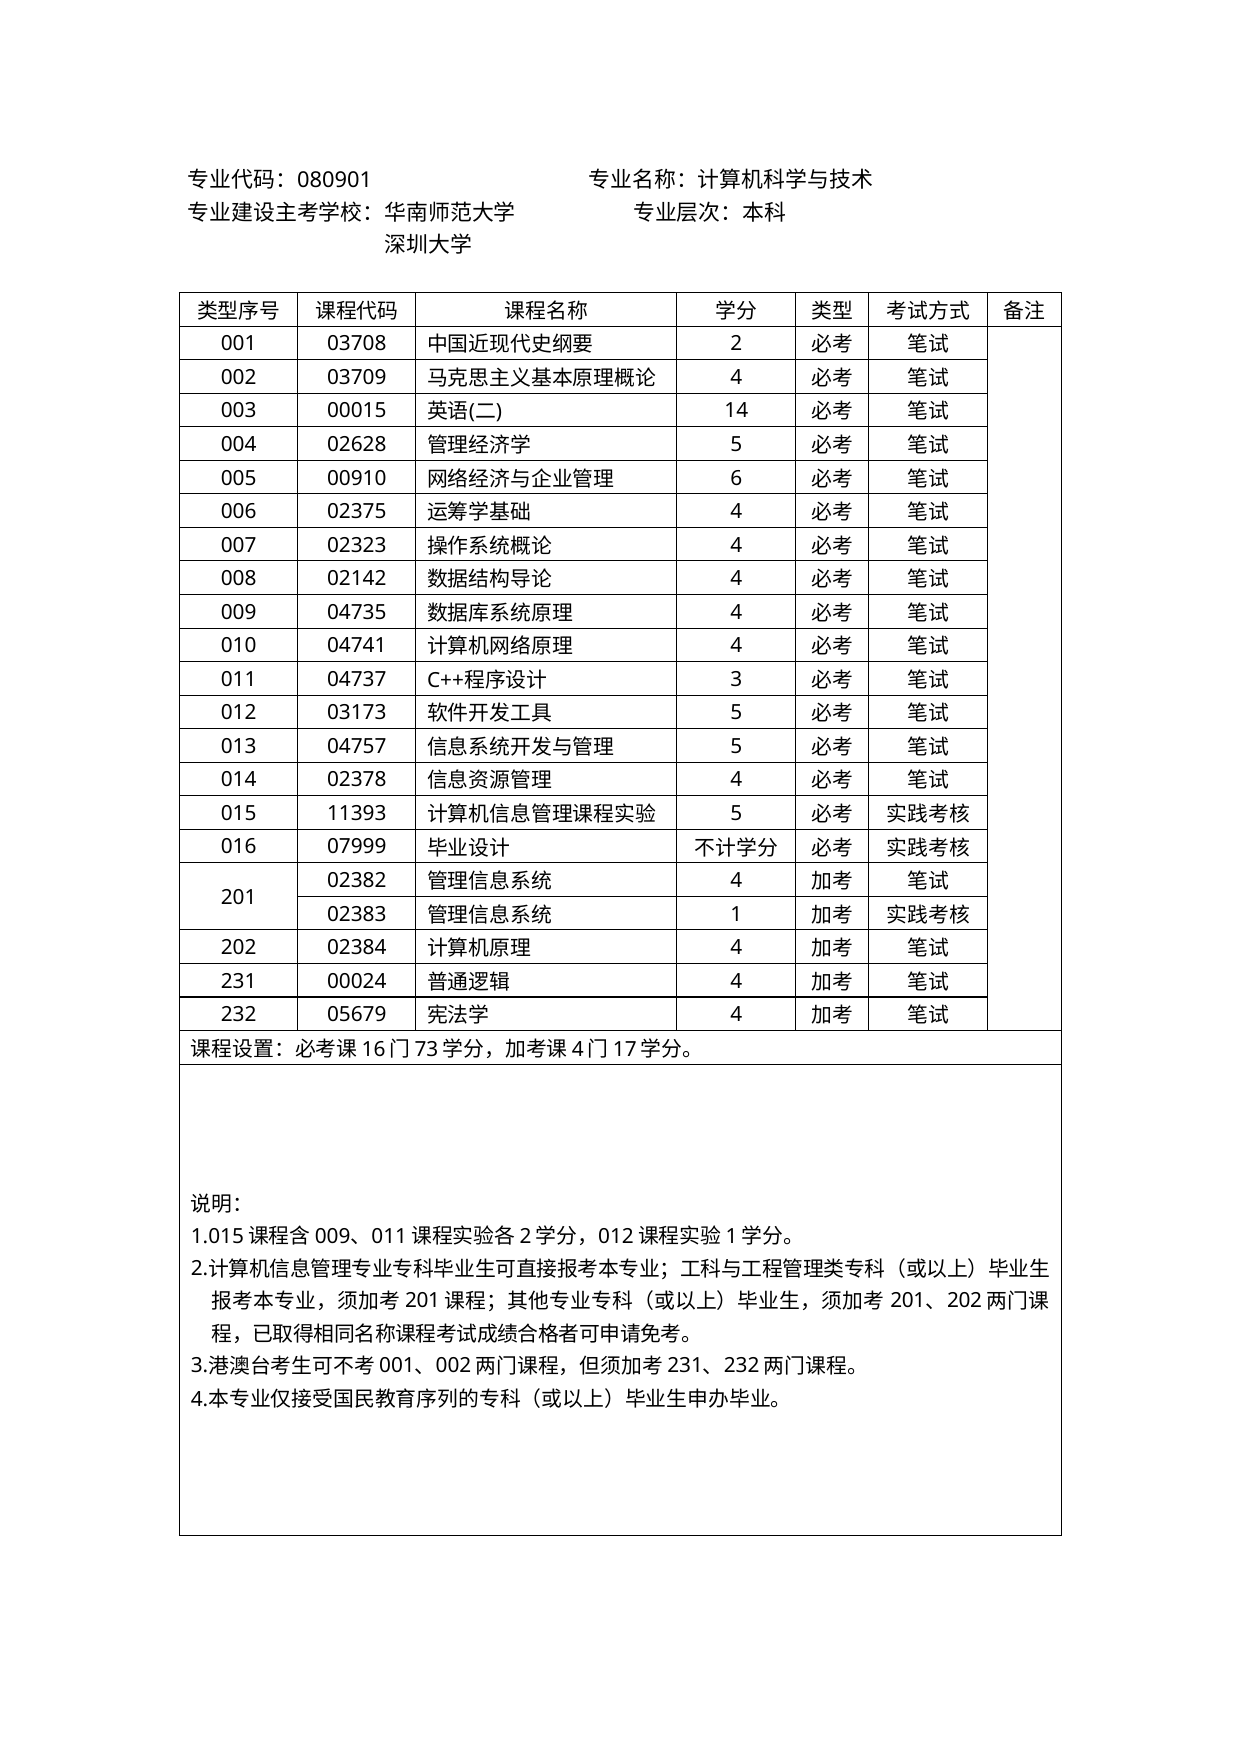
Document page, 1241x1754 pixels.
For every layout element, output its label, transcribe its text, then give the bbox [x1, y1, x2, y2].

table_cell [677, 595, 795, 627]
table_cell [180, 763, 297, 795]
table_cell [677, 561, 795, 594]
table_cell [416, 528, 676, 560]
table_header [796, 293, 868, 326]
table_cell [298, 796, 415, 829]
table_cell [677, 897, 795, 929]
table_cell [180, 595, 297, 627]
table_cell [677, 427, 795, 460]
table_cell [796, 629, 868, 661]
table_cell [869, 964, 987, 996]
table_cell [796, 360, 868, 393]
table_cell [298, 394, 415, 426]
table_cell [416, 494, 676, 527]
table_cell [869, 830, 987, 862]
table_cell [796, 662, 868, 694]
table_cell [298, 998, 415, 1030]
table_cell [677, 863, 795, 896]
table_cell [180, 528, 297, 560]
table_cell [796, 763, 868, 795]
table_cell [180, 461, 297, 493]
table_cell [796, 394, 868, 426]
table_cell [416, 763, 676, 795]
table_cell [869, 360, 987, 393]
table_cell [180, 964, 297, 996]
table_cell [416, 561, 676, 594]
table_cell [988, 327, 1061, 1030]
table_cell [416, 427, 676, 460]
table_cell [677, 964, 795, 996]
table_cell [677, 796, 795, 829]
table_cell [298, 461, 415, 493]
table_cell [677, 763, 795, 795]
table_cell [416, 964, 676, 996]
text 深圳大学 [187, 227, 1053, 259]
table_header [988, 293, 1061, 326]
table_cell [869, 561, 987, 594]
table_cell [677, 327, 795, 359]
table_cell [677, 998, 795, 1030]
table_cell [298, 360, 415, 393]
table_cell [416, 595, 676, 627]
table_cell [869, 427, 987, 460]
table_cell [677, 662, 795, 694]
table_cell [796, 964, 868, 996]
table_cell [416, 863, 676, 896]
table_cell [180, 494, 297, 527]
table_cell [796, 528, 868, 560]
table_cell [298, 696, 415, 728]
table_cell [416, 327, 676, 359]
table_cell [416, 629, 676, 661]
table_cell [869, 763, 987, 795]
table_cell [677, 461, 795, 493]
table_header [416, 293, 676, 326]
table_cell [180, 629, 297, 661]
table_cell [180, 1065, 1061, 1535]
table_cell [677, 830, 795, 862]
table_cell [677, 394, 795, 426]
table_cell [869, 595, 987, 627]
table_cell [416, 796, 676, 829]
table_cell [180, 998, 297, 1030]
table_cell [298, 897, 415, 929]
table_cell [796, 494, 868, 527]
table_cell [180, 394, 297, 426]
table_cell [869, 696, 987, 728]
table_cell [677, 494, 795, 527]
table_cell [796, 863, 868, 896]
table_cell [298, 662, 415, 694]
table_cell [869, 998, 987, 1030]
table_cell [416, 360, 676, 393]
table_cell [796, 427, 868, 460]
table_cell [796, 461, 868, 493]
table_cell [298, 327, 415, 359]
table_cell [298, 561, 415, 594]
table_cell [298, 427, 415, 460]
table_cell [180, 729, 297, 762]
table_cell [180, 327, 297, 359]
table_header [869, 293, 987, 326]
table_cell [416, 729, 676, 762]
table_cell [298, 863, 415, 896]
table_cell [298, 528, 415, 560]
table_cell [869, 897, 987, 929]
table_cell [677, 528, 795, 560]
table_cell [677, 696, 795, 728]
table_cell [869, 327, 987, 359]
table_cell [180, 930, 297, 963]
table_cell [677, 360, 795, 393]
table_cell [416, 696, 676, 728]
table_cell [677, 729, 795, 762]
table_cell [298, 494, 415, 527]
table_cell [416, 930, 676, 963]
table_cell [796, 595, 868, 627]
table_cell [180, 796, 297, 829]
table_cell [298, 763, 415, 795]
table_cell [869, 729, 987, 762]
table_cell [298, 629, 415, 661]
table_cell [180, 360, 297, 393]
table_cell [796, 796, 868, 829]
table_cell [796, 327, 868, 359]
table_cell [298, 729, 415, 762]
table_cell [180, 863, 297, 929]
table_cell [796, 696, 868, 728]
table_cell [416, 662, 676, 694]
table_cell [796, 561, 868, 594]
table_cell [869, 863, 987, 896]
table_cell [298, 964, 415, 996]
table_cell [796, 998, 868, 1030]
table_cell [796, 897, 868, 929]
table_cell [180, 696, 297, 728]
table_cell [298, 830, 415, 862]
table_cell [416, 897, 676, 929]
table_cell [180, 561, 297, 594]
text 专业建设主考学校：华南师范大学 专业层次：本科 [187, 194, 1053, 227]
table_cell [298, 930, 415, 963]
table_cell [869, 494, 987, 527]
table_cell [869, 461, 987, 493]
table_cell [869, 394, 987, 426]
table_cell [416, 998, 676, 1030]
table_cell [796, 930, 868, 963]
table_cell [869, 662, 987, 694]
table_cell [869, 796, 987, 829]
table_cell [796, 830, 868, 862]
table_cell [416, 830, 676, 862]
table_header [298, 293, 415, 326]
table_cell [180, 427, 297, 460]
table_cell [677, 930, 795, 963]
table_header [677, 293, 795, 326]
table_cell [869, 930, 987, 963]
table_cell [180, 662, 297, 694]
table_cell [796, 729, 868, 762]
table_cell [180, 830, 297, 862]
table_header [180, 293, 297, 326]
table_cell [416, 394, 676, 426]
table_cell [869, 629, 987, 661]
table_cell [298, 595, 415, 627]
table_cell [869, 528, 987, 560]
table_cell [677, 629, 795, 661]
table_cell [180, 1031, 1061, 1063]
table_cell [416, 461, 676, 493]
text 专业代码：080901 专业名称：计算机科学与技术 [187, 162, 1053, 194]
